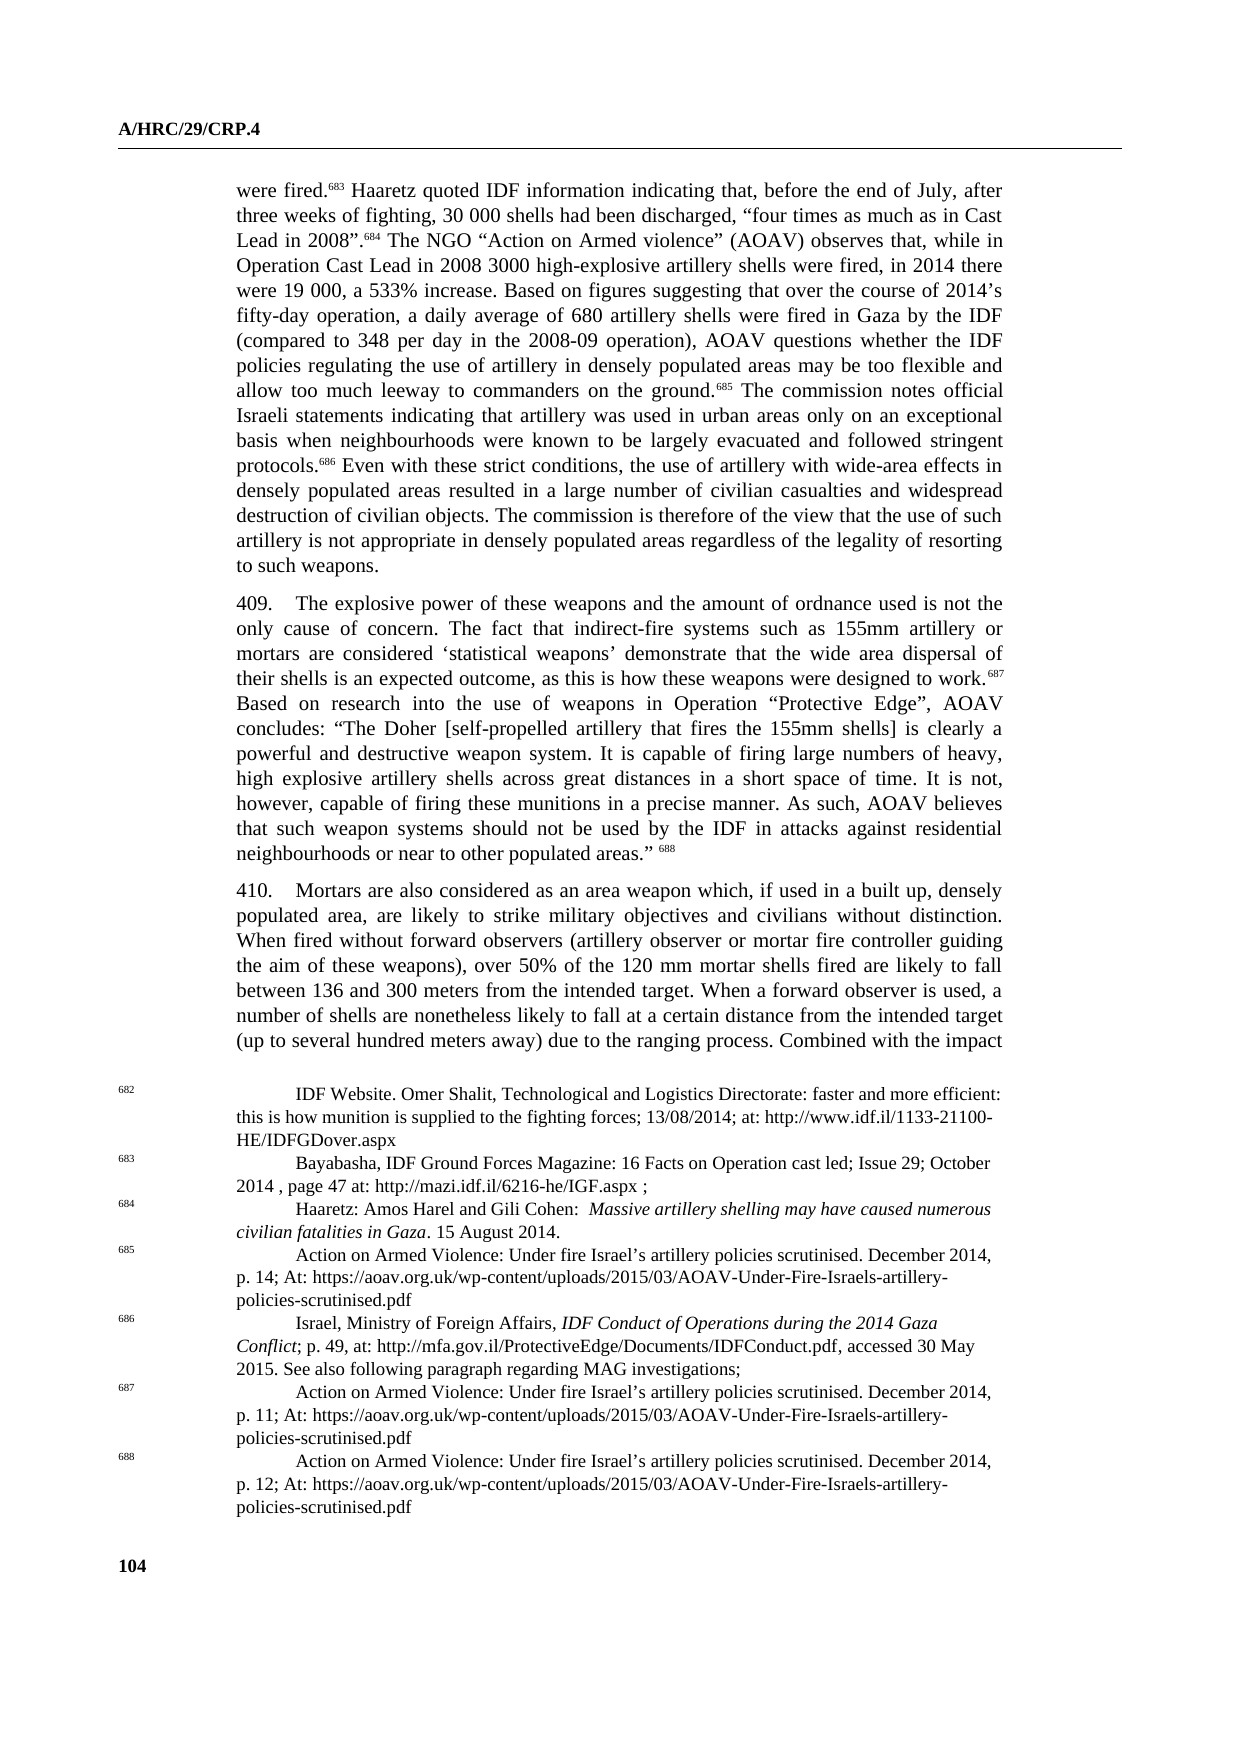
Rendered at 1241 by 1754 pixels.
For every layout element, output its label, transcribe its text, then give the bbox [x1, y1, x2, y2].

text 410. Mortars are also considered as an area weapon which, if used in a built up, densely populated area, are likely to strike military objectives and civilians without distinction. When fired without forward observers (artillery observer or mortar fire controller guiding the aim of these weapons), over 50% of the 120 mm mortar shells fired are likely to fall between 136 and 300 meters from the intended target. When a forward observer is used, a number of shells are nonetheless likely to fall at a certain distance from the intended target (up to several hundred meters away) due to the ranging process. Combined with the impact of the blast and fragmentation effects, this type of weapon may injure or kill persons several hundred meters from the object of the attack. [236, 877, 1004, 1052]
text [236, 177, 1004, 577]
text 409. The explosive power of these weapons and the amount of ordnance used is not the only cause of concern. The fact that indirect-fire systems such as 155mm artillery or mortars are considered ‘statistical weapons’ demonstrate that the wide area dispersal of their shells is an expected outcome, as this is how these weapons were designed to work. Based on research into the use of weapons in Operation “Protective Edge”, AOAV concludes: “The Doher [self-propelled artillery that fires the 155mm shells] is clearly a powerful and destructive weapon system. It is capable of firing large numbers of heavy, high explosive artillery shells across great distances in a short space of time. It is not, however, capable of firing these munitions in a precise manner. As such, AOAV believes that such weapon systems should not be used by the IDF in attacks against residential neighbourhoods or near to other populated areas.” [236, 590, 1004, 865]
